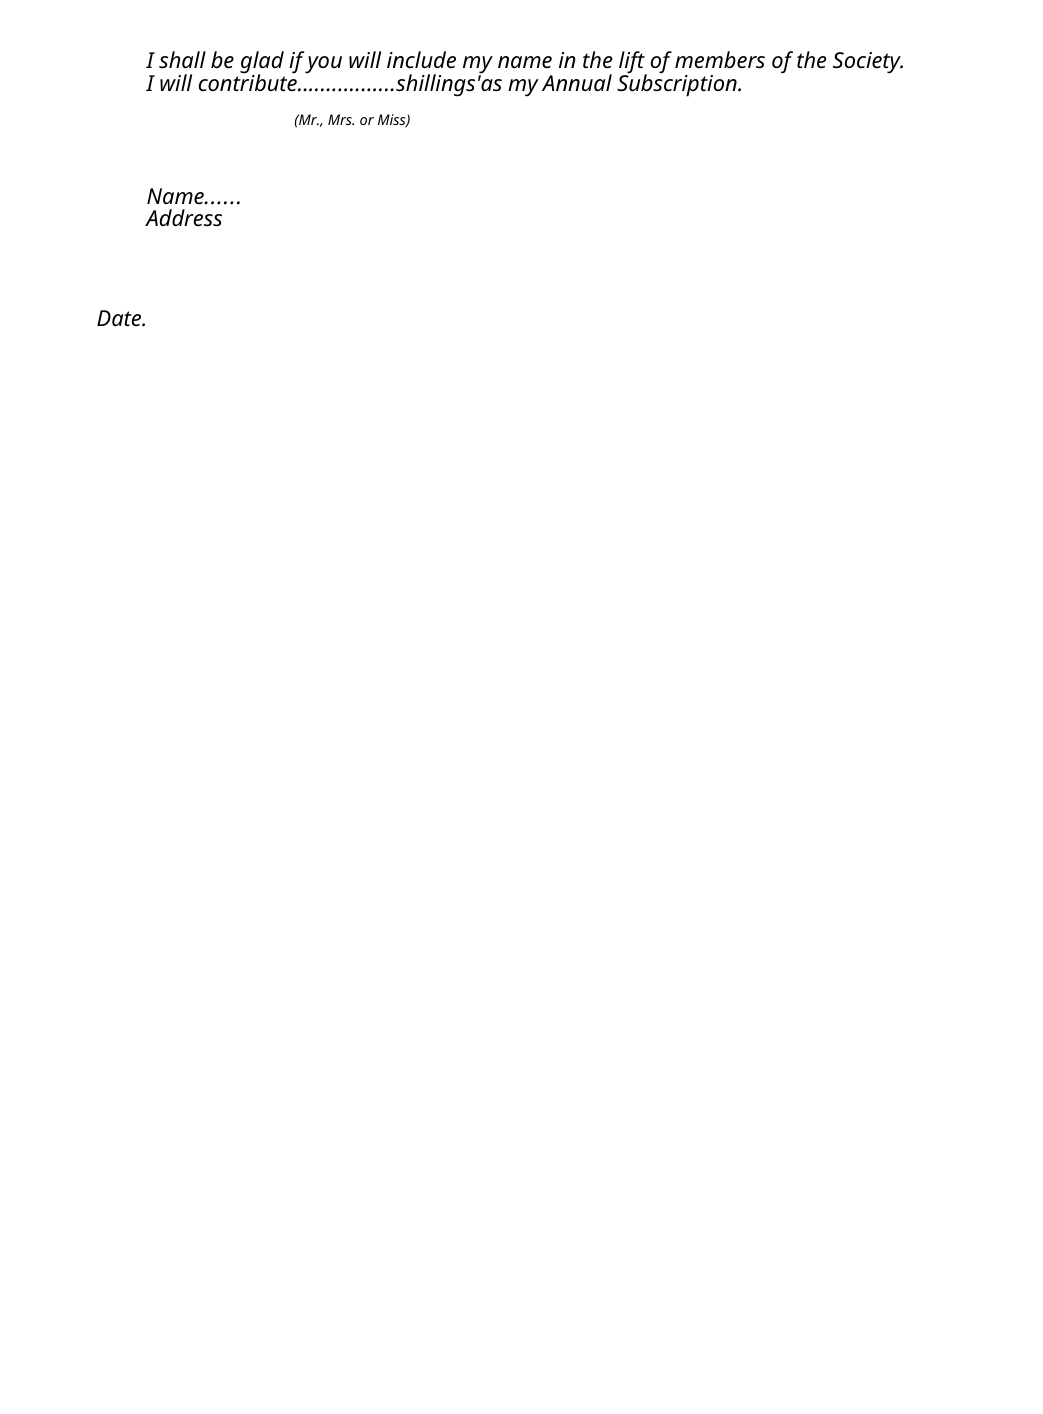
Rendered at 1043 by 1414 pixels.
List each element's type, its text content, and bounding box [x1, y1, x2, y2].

text Name [146, 124, 1010, 209]
text I will contribute shillings'as my Annual Subscription. [146, 73, 1010, 95]
text Date. [96, 309, 1010, 331]
text Address [146, 209, 1010, 231]
text I shall be glad if you will include my name in the lift of members of the Society. [96, 50, 947, 73]
